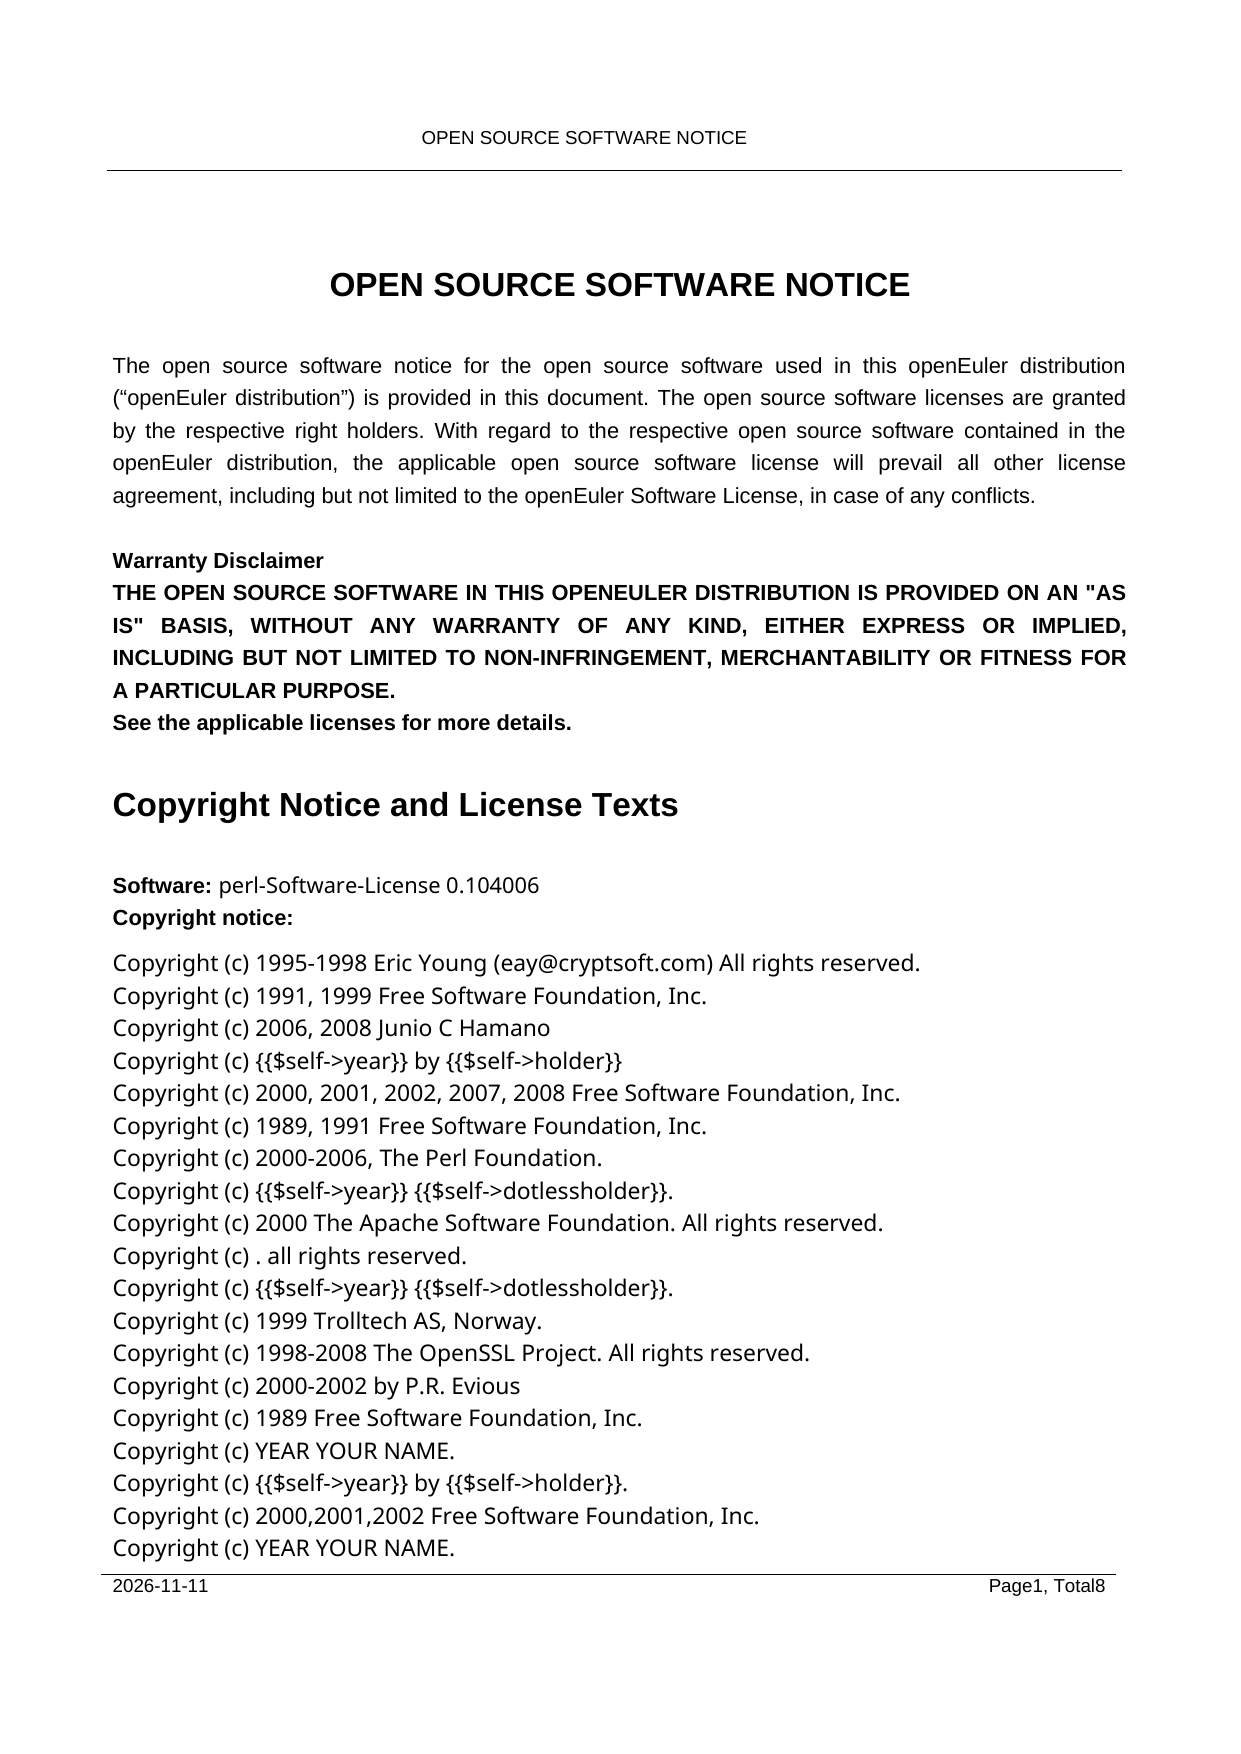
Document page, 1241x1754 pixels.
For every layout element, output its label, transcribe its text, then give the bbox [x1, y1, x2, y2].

text Copyright notice: [112, 901, 1128, 934]
text Warranty Disclaimer [112, 544, 1128, 576]
title Software: perl-Software-License 0.104006 [112, 869, 1128, 901]
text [112, 947, 1128, 1564]
text Copyright Notice and License Texts [112, 771, 1128, 836]
text The open source software notice for the open source software used in this openEuler distribution (“openEuler distribution”) is provided in this document. The open source software licenses are granted by the respective right holders. With regard to the respective open source software contained in the openEuler distribution, the applicable open source software license will prevail all other license agreement, including but not limited to the openEuler Software License, in case of any conflicts. [112, 349, 1128, 511]
text OPEN SOURCE SOFTWARE NOTICE [112, 251, 1128, 316]
text THE OPEN SOURCE SOFTWARE IN THIS OPENEULER DISTRIBUTION IS PROVIDED ON AN "AS IS" BASIS, WITHOUT ANY WARRANTY OF ANY KIND, EITHER EXPRESS OR IMPLIED, INCLUDING BUT NOT LIMITED TO NON-INFRINGEMENT, MERCHANTABILITY OR FITNESS FOR A PARTICULAR PURPOSE. See the applicable licenses for more details. [112, 576, 1128, 739]
